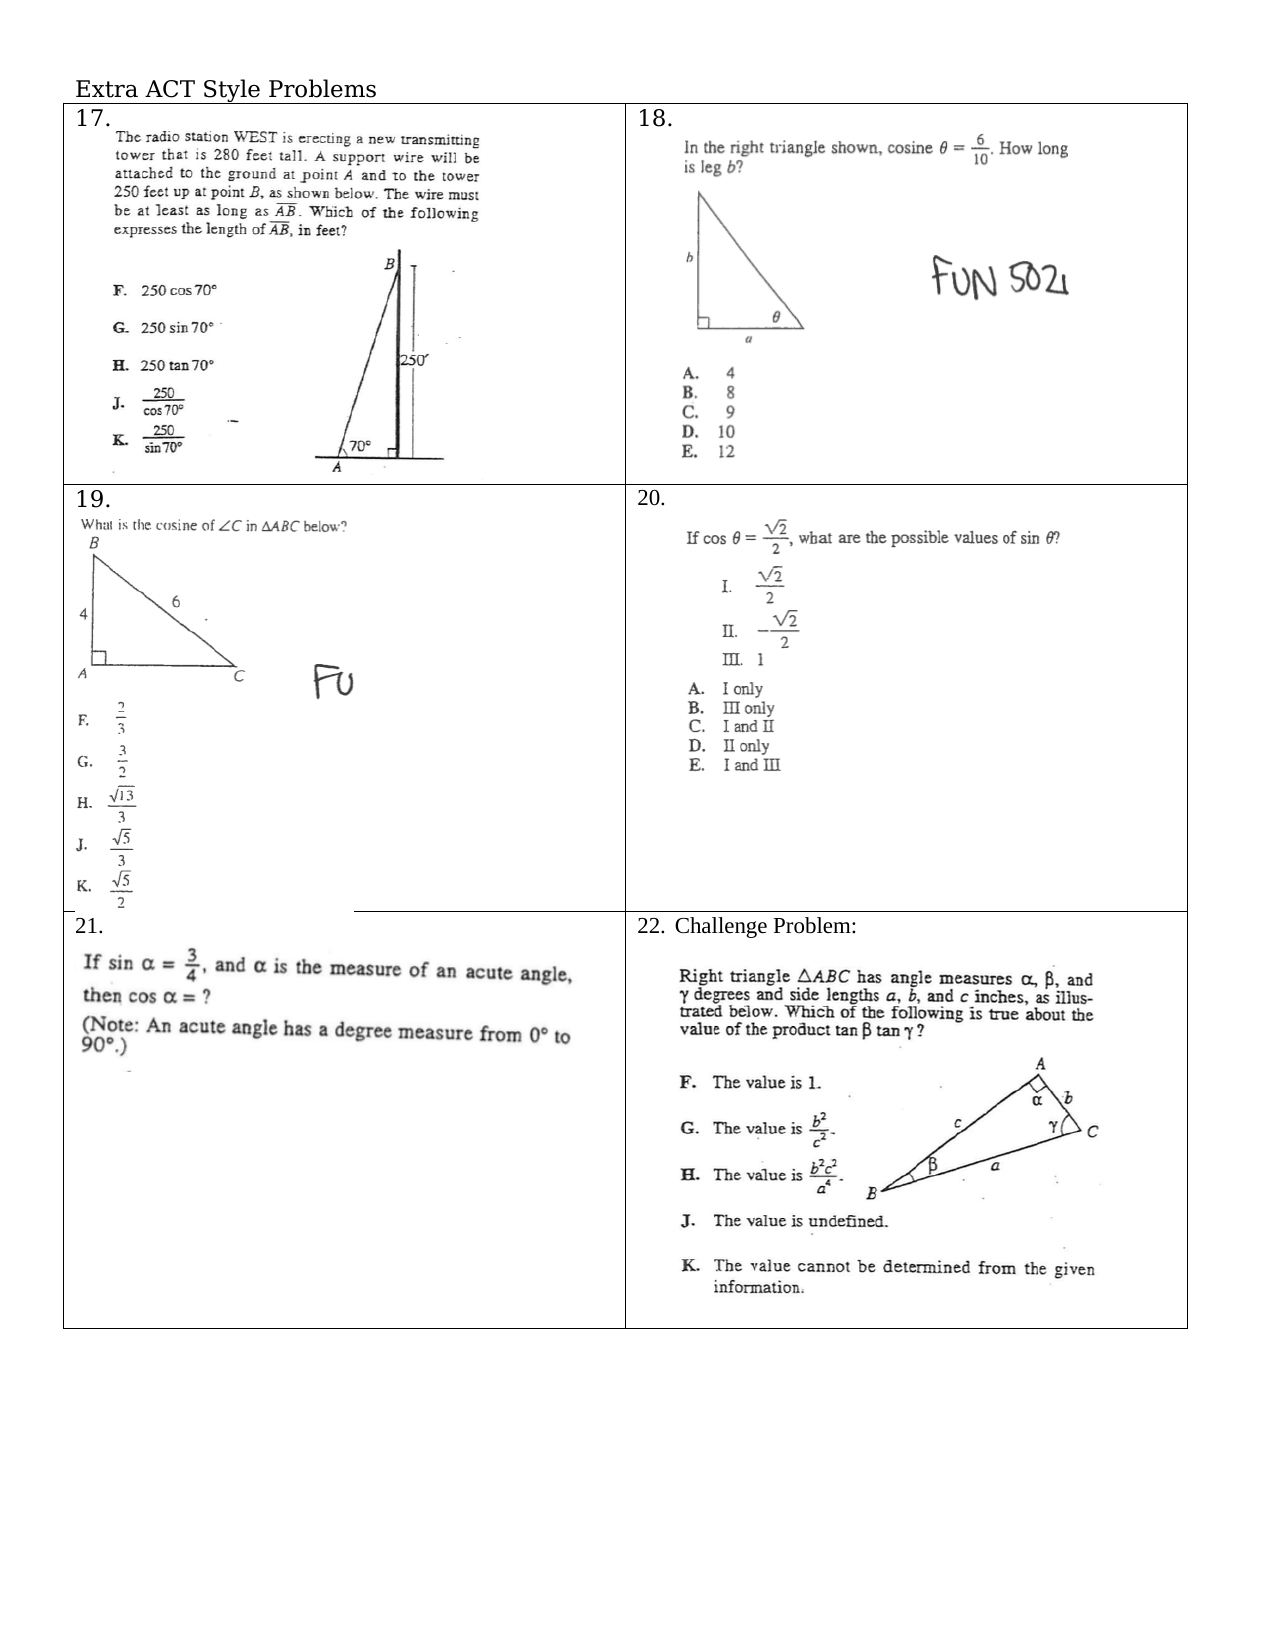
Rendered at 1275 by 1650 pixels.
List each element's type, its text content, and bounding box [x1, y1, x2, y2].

table_cell [64, 485, 625, 911]
picture [75, 512, 354, 912]
table_cell Challenge Problem: [626, 912, 1187, 1328]
table_header [626, 104, 1187, 483]
table_cell [626, 485, 1187, 911]
table_cell [64, 912, 625, 1328]
picture [112, 131, 486, 484]
picture [674, 510, 1073, 787]
text Extra ACT Style Problems [75, 75, 1200, 102]
picture [73, 941, 597, 1072]
picture [674, 131, 1073, 464]
table_header [64, 104, 625, 483]
picture [674, 965, 1118, 1302]
